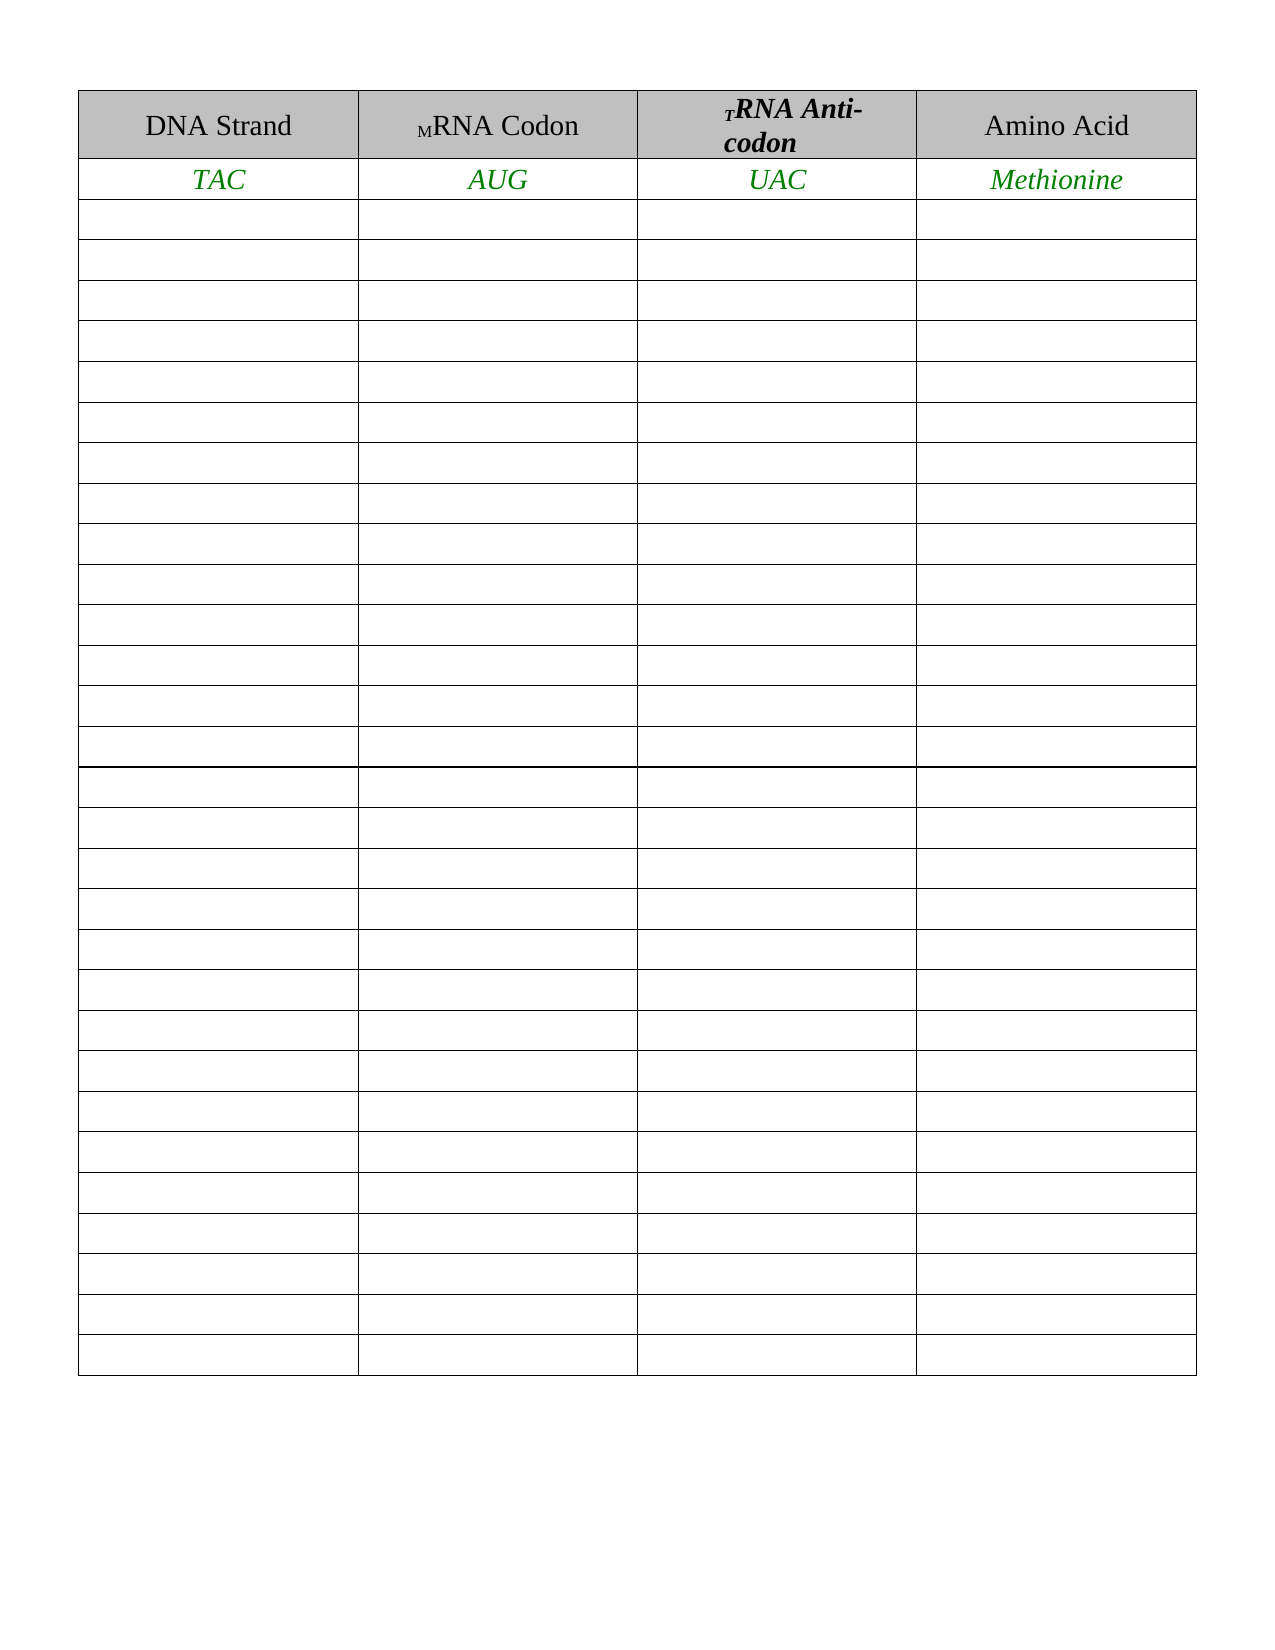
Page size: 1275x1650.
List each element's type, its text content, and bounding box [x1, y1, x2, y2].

table_cell [79, 200, 358, 239]
table_cell [79, 403, 358, 442]
table_cell [359, 727, 637, 766]
table_header MRNA Codon [359, 91, 637, 158]
table_cell [917, 362, 1196, 402]
table_cell [79, 1335, 358, 1374]
table_cell [79, 768, 358, 807]
table_cell [359, 808, 637, 847]
table_cell [359, 1254, 637, 1293]
table_cell [917, 1132, 1196, 1172]
table_cell [79, 524, 358, 564]
table_cell [359, 1092, 637, 1131]
table_cell [79, 443, 358, 483]
table_cell [917, 930, 1196, 969]
table_cell [359, 930, 637, 969]
table_cell [917, 1335, 1196, 1374]
table_cell [359, 403, 637, 442]
table_cell [917, 281, 1196, 320]
table_cell [359, 524, 637, 564]
table_cell [917, 727, 1196, 766]
table_cell [359, 443, 637, 483]
table_cell [79, 484, 358, 523]
table_cell [917, 605, 1196, 645]
table_cell [638, 727, 916, 766]
table_cell UAC [638, 159, 916, 199]
table_cell [917, 686, 1196, 726]
table_cell [638, 484, 916, 523]
table_cell [917, 240, 1196, 280]
table_cell [917, 849, 1196, 888]
table_cell [638, 1011, 916, 1050]
table_cell [638, 1173, 916, 1212]
table_cell [359, 281, 637, 320]
table_cell [917, 443, 1196, 483]
table_cell [359, 686, 637, 726]
table_cell [917, 1011, 1196, 1050]
table_header TRNA Anti-codon [638, 91, 916, 158]
table_cell [638, 362, 916, 402]
table_cell [79, 565, 358, 604]
table_cell [917, 524, 1196, 564]
table_cell [359, 768, 637, 807]
table_cell [79, 686, 358, 726]
table_cell [917, 565, 1196, 604]
table_cell [917, 970, 1196, 1010]
table_cell [79, 808, 358, 847]
table_cell [638, 1214, 916, 1253]
table_header Amino Acid [917, 91, 1196, 158]
table_cell [359, 889, 637, 928]
table_cell [638, 930, 916, 969]
table_header DNA Strand [79, 91, 358, 158]
table_cell [359, 200, 637, 239]
table_cell [79, 1092, 358, 1131]
table_cell [917, 321, 1196, 361]
table_cell [79, 1295, 358, 1334]
table_cell [638, 200, 916, 239]
table_cell [359, 1335, 637, 1374]
table_cell [359, 1173, 637, 1212]
table_cell [638, 1051, 916, 1091]
table_cell [638, 565, 916, 604]
table_cell [638, 1335, 916, 1374]
table_cell [359, 1011, 637, 1050]
table_cell [79, 1051, 358, 1091]
table_cell [79, 646, 358, 685]
table_cell [917, 1092, 1196, 1131]
table_cell [638, 768, 916, 807]
table_cell Methionine [917, 159, 1196, 199]
table_cell [638, 808, 916, 847]
table_cell [359, 849, 637, 888]
table_cell [79, 281, 358, 320]
table_cell [79, 321, 358, 361]
table_cell [638, 443, 916, 483]
table_cell [638, 1254, 916, 1293]
table_cell [359, 1295, 637, 1334]
table_cell [79, 1132, 358, 1172]
table_cell [79, 605, 358, 645]
table_cell AUG [359, 159, 637, 199]
table_cell [79, 1214, 358, 1253]
table_cell [638, 686, 916, 726]
table_cell [79, 889, 358, 928]
table_cell [638, 849, 916, 888]
table_cell [79, 1254, 358, 1293]
table_cell [638, 1092, 916, 1131]
table_cell [79, 362, 358, 402]
table_cell [638, 240, 916, 280]
table_cell [638, 1295, 916, 1334]
table_cell [638, 889, 916, 928]
table_cell [917, 200, 1196, 239]
table_cell [359, 1132, 637, 1172]
table_cell [638, 524, 916, 564]
table_cell TAC [79, 159, 358, 199]
table_cell [638, 403, 916, 442]
table_cell [79, 240, 358, 280]
table_cell [638, 970, 916, 1010]
table_cell [917, 1214, 1196, 1253]
table_cell [917, 808, 1196, 847]
table_cell [79, 930, 358, 969]
table_cell [359, 970, 637, 1010]
table_cell [917, 403, 1196, 442]
table_cell [79, 1011, 358, 1050]
table_cell [359, 1214, 637, 1253]
table_cell [359, 1051, 637, 1091]
table_cell [917, 889, 1196, 928]
table_cell [79, 1173, 358, 1212]
table_cell [917, 1254, 1196, 1293]
table_cell [917, 1173, 1196, 1212]
table_cell [79, 970, 358, 1010]
table_cell [638, 605, 916, 645]
table_cell [638, 1132, 916, 1172]
table_cell [917, 1051, 1196, 1091]
table_cell [79, 727, 358, 766]
table_cell [917, 768, 1196, 807]
table_cell [359, 605, 637, 645]
table_cell [917, 484, 1196, 523]
table_cell [359, 484, 637, 523]
table_cell [917, 1295, 1196, 1334]
table_cell [359, 362, 637, 402]
table_cell [917, 646, 1196, 685]
table_cell [638, 321, 916, 361]
table_cell [359, 321, 637, 361]
table_cell [359, 565, 637, 604]
table_cell [638, 646, 916, 685]
table_cell [359, 646, 637, 685]
table_cell [359, 240, 637, 280]
table_cell [79, 849, 358, 888]
table_cell [638, 281, 916, 320]
